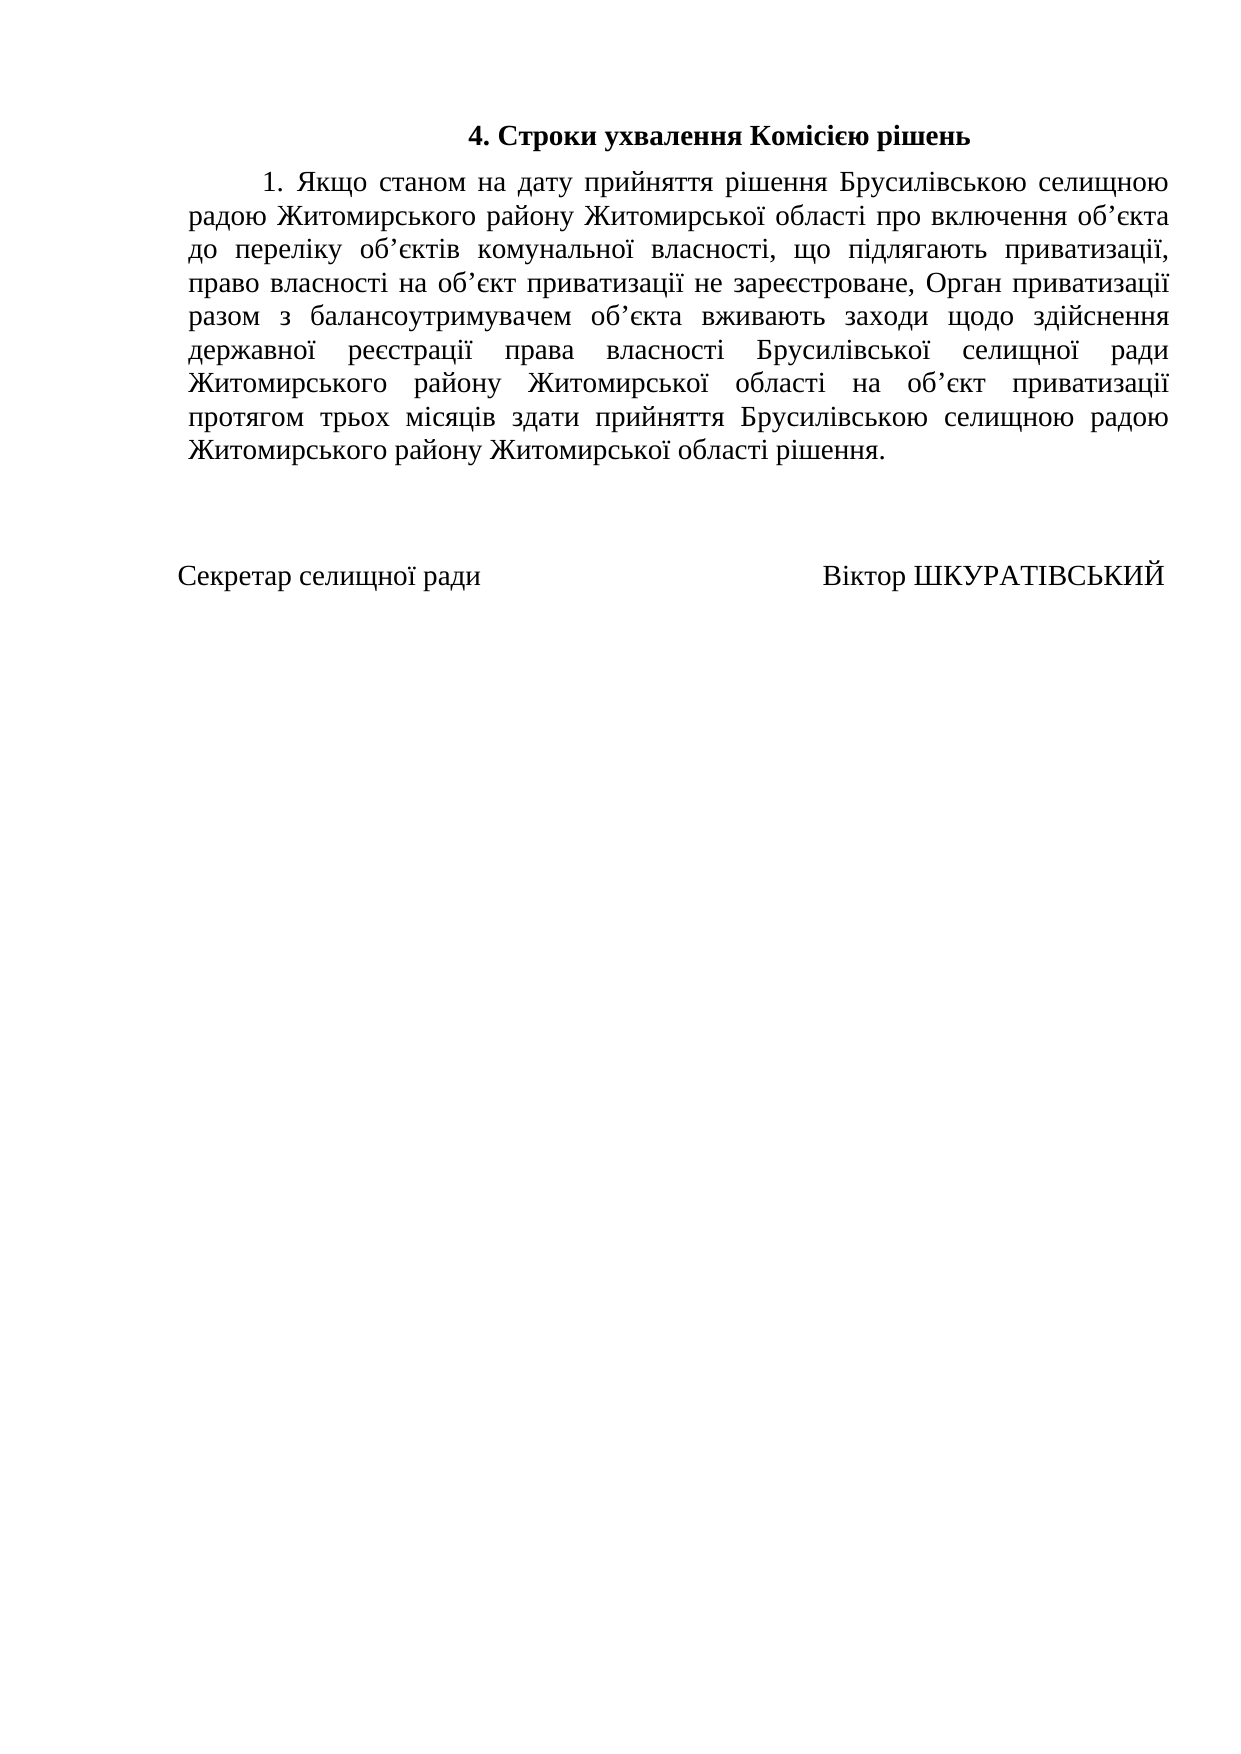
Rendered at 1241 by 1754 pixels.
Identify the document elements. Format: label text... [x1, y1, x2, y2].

text Секретар селищної ради Віктор ШКУРАТІВСЬКИЙ [177, 558, 1181, 592]
list Якщо станом на дату прийняття рішення Брусилівською селищною радою Житомирського району Житомирської області про включення об’єкта до переліку об’єктів комунальної власності, що підлягають приватизації, право власності на об’єкт приватизації не зареєстроване, Орган приватизації разом з балансоутримувачем об’єкта вживають заходи щодо здійснення державної реєстрації права власності Брусилівської селищної ради Житомирського району Житомирської області на об’єкт приватизації протягом трьох місяців здати прийняття Брусилівською селищною радою Житомирського району Житомирської області рішення. [188, 164, 1170, 466]
text 4. Строки ухвалення Комісією рішень [468, 118, 1181, 152]
